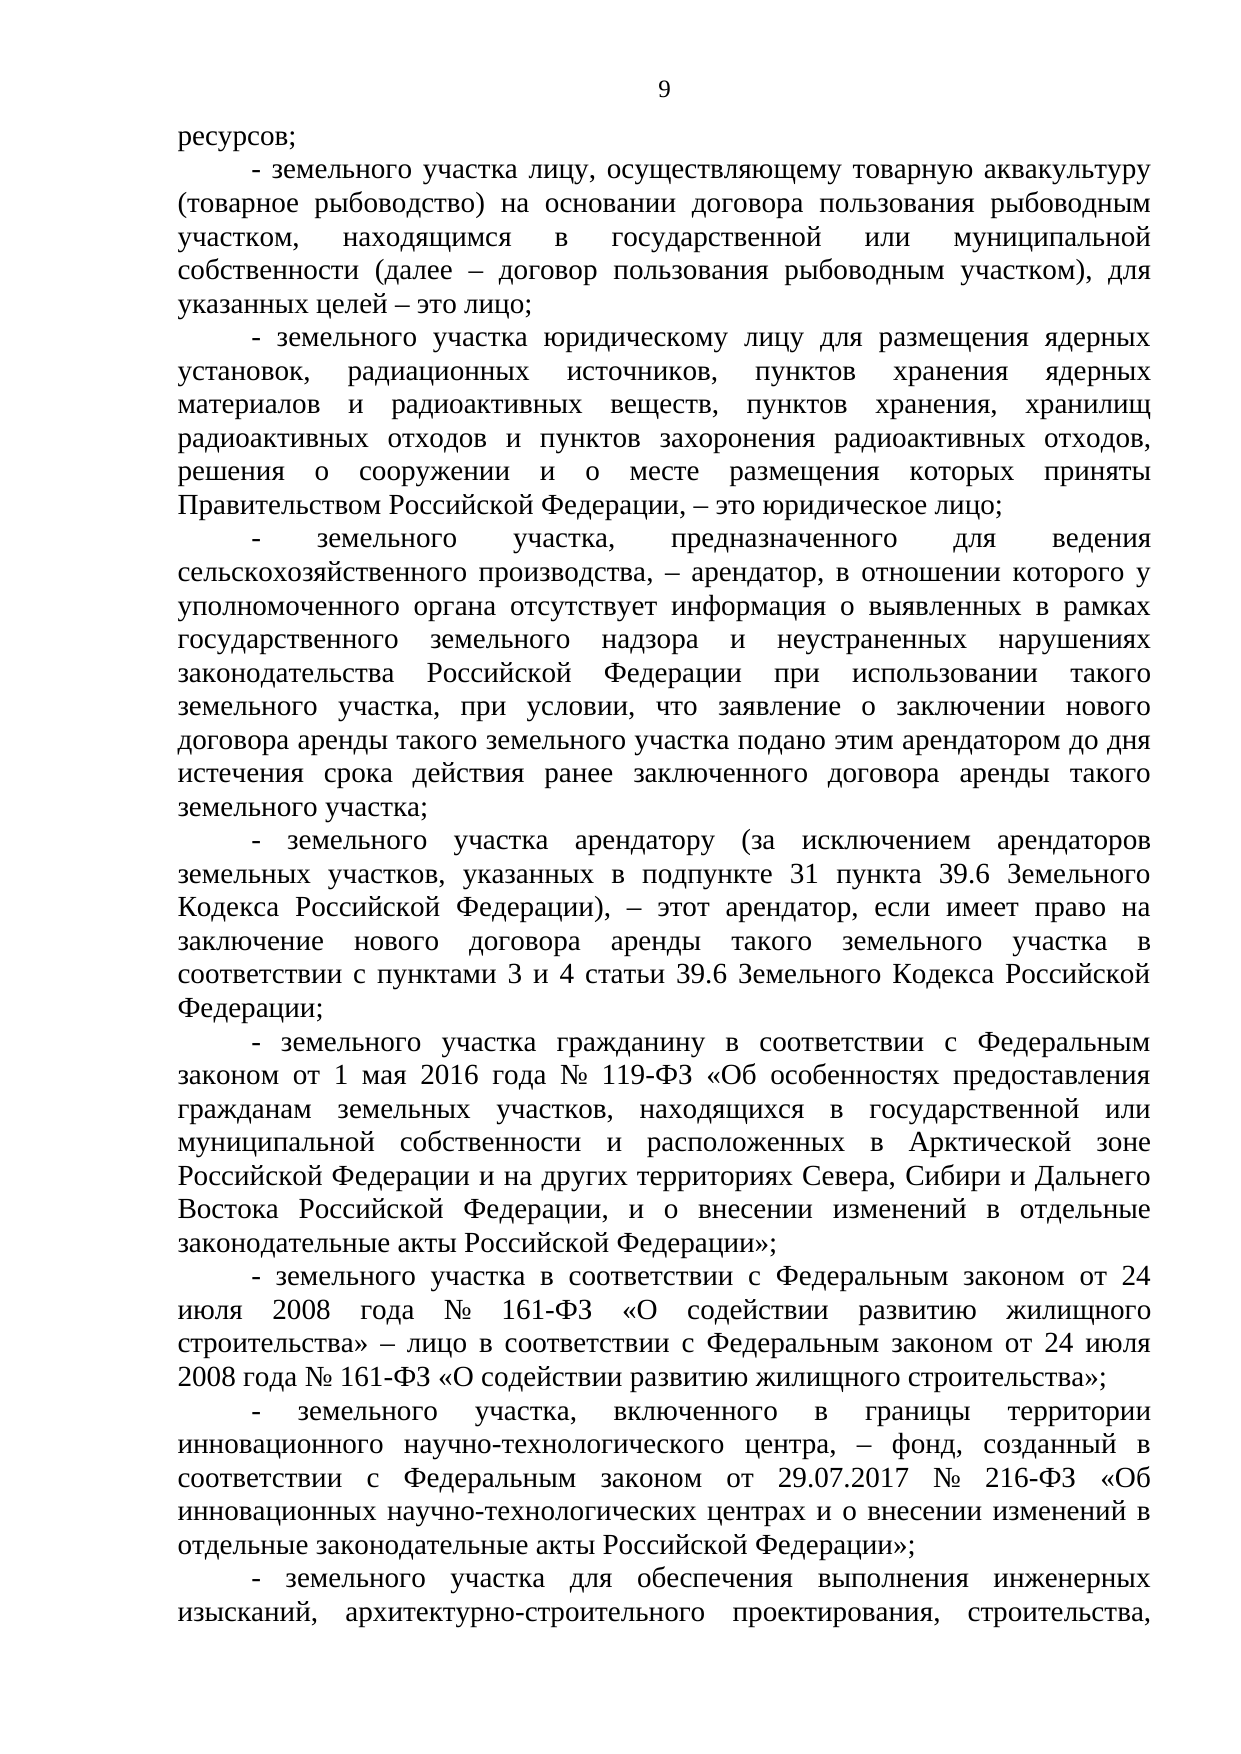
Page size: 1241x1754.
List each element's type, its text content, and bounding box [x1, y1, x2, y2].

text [177, 1560, 1152, 1627]
text - земельного участка гражданину в соответствии с Федеральным законом от 1 мая 2016 года № 119-ФЗ «Об особенностях предоставления гражданам земельных участков, находящихся в государственной или муниципальной собственности и расположенных в Арктической зоне Российской Федерации и на других территориях Севера, Сибири и Дальнего Востока Российской Федерации, и о внесении изменений в отдельные законодательные акты Российской Федерации»; [177, 1024, 1152, 1258]
text - земельного участка, включенного в границы территории инновационного научно-технологического центра, – фонд, созданный в соответствии с Федеральным законом от 29.07.2017 № 216-ФЗ «Об инновационных научно-технологических центрах и о внесении изменений в отдельные законодательные акты Российской Федерации»; [177, 1393, 1152, 1560]
text - земельного участка лицу, осуществляющему товарную аквакультуру (товарное рыбоводство) на основании договора пользования рыбоводным участком, находящимся в государственной или муниципальной собственности (далее – договор пользования рыбоводным участком), для указанных целей – это лицо; [177, 152, 1152, 319]
text - земельного участка арендатору (за исключением арендаторов земельных участков, указанных в подпункте 31 пункта 39.6 Земельного Кодекса Российской Федерации), – этот арендатор, если имеет право на заключение нового договора аренды такого земельного участка в соответствии с пунктами 3 и 4 статьи 39.6 Земельного Кодекса Российской Федерации; [177, 822, 1152, 1024]
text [177, 118, 1152, 152]
text - земельного участка юридическому лицу для размещения ядерных установок, радиационных источников, пунктов хранения ядерных материалов и радиоактивных веществ, пунктов хранения, хранилищ радиоактивных отходов и пунктов захоронения радиоактивных отходов, решения о сооружении и о месте размещения которых приняты Правительством Российской Федерации, – это юридическое лицо; [177, 319, 1152, 521]
text - земельного участка, предназначенного для ведения сельскохозяйственного производства, – арендатор, в отношении которого у уполномоченного органа отсутствует информация о выявленных в рамках государственного земельного надзора и неустраненных нарушениях законодательства Российской Федерации при использовании такого земельного участка, при условии, что заявление о заключении нового договора аренды такого земельного участка подано этим арендатором до дня истечения срока действия ранее заключенного договора аренды такого земельного участка; [177, 521, 1152, 822]
text - земельного участка в соответствии с Федеральным законом от 24 июля 2008 года № 161-ФЗ «О содействии развитию жилищного строительства» – лицо в соответствии с Федеральным законом от 24 июля 2008 года № 161-ФЗ «О содействии развитию жилищного строительства»; [177, 1258, 1152, 1393]
